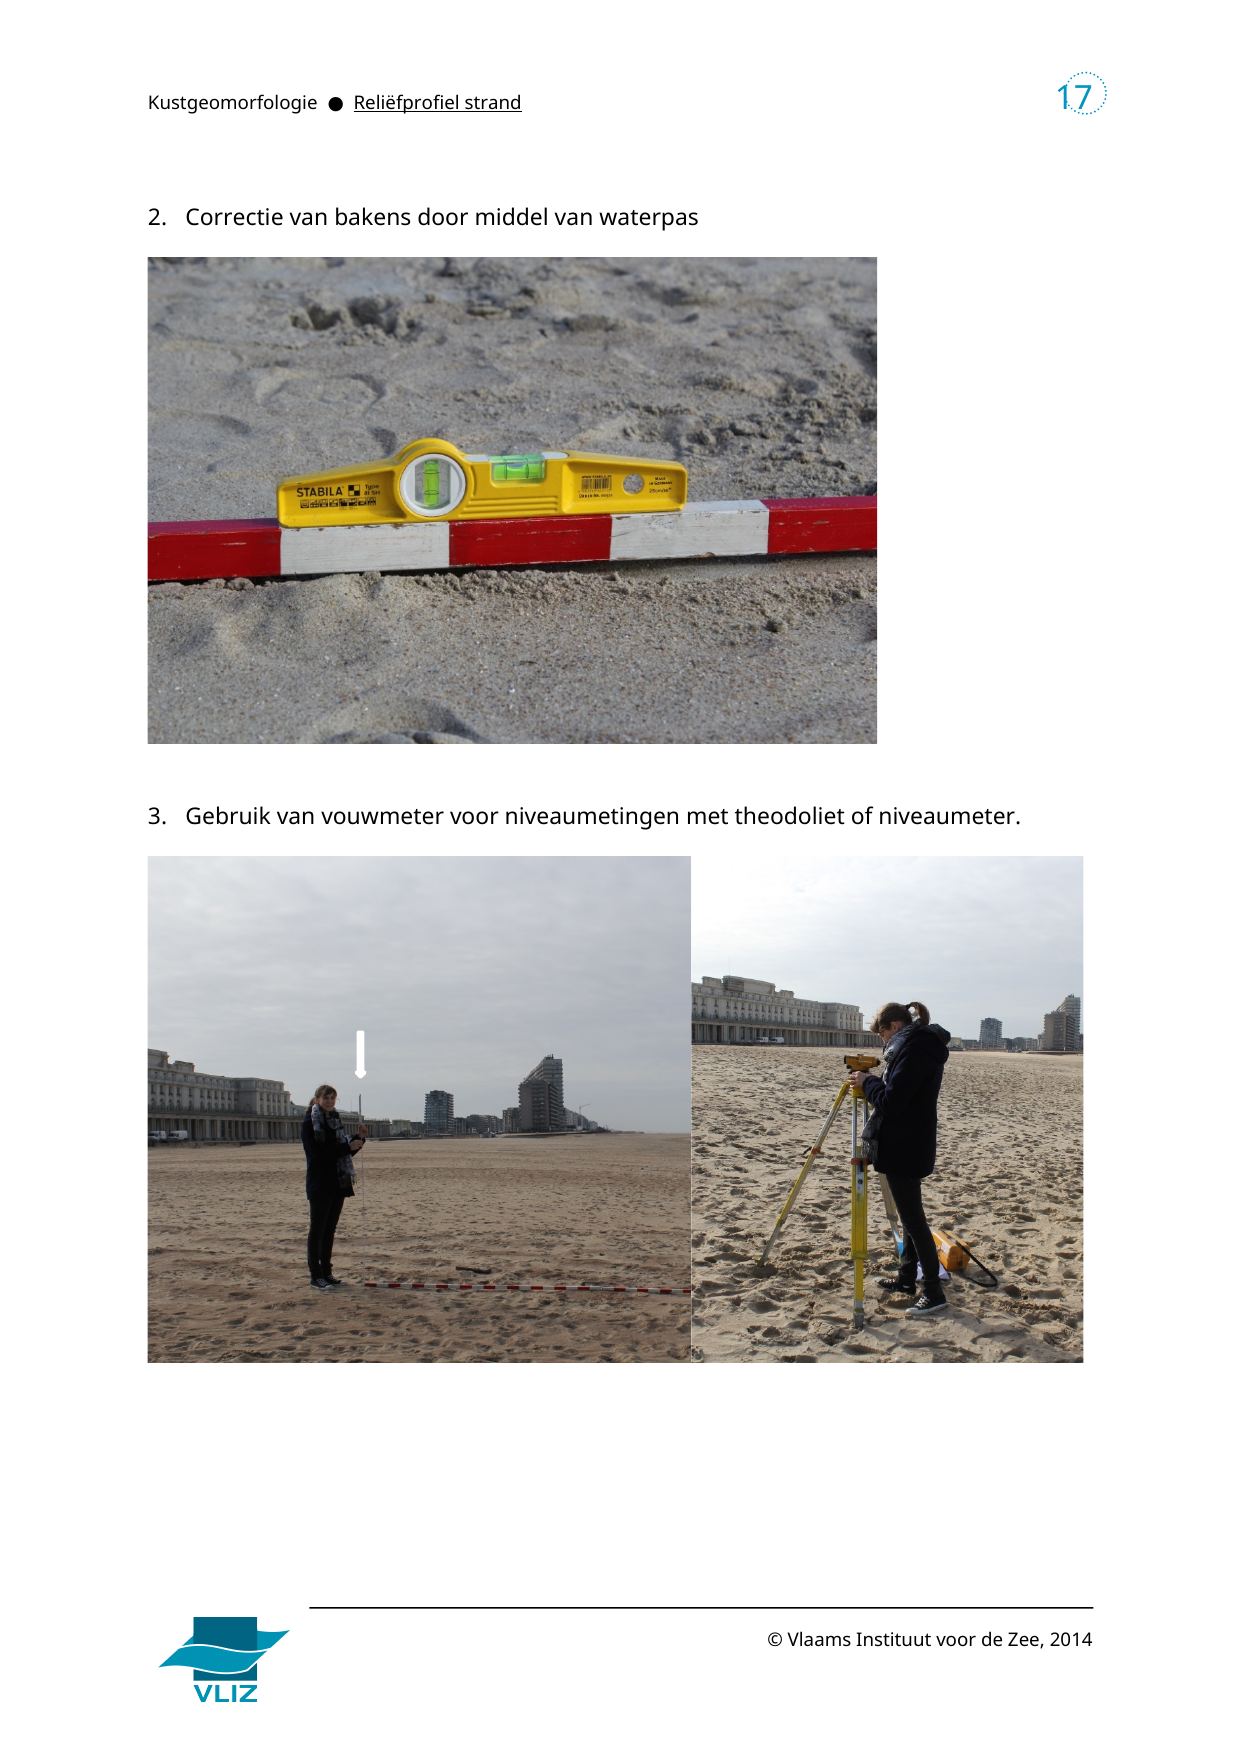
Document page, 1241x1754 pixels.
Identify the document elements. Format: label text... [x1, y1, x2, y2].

list Gebruik van vouwmeter voor niveaumetingen met theodoliet of niveaumeter. [148, 800, 1093, 831]
picture [147, 856, 1084, 1363]
list Correctie van bakens door middel van waterpas [148, 201, 1093, 232]
picture [147, 257, 878, 744]
